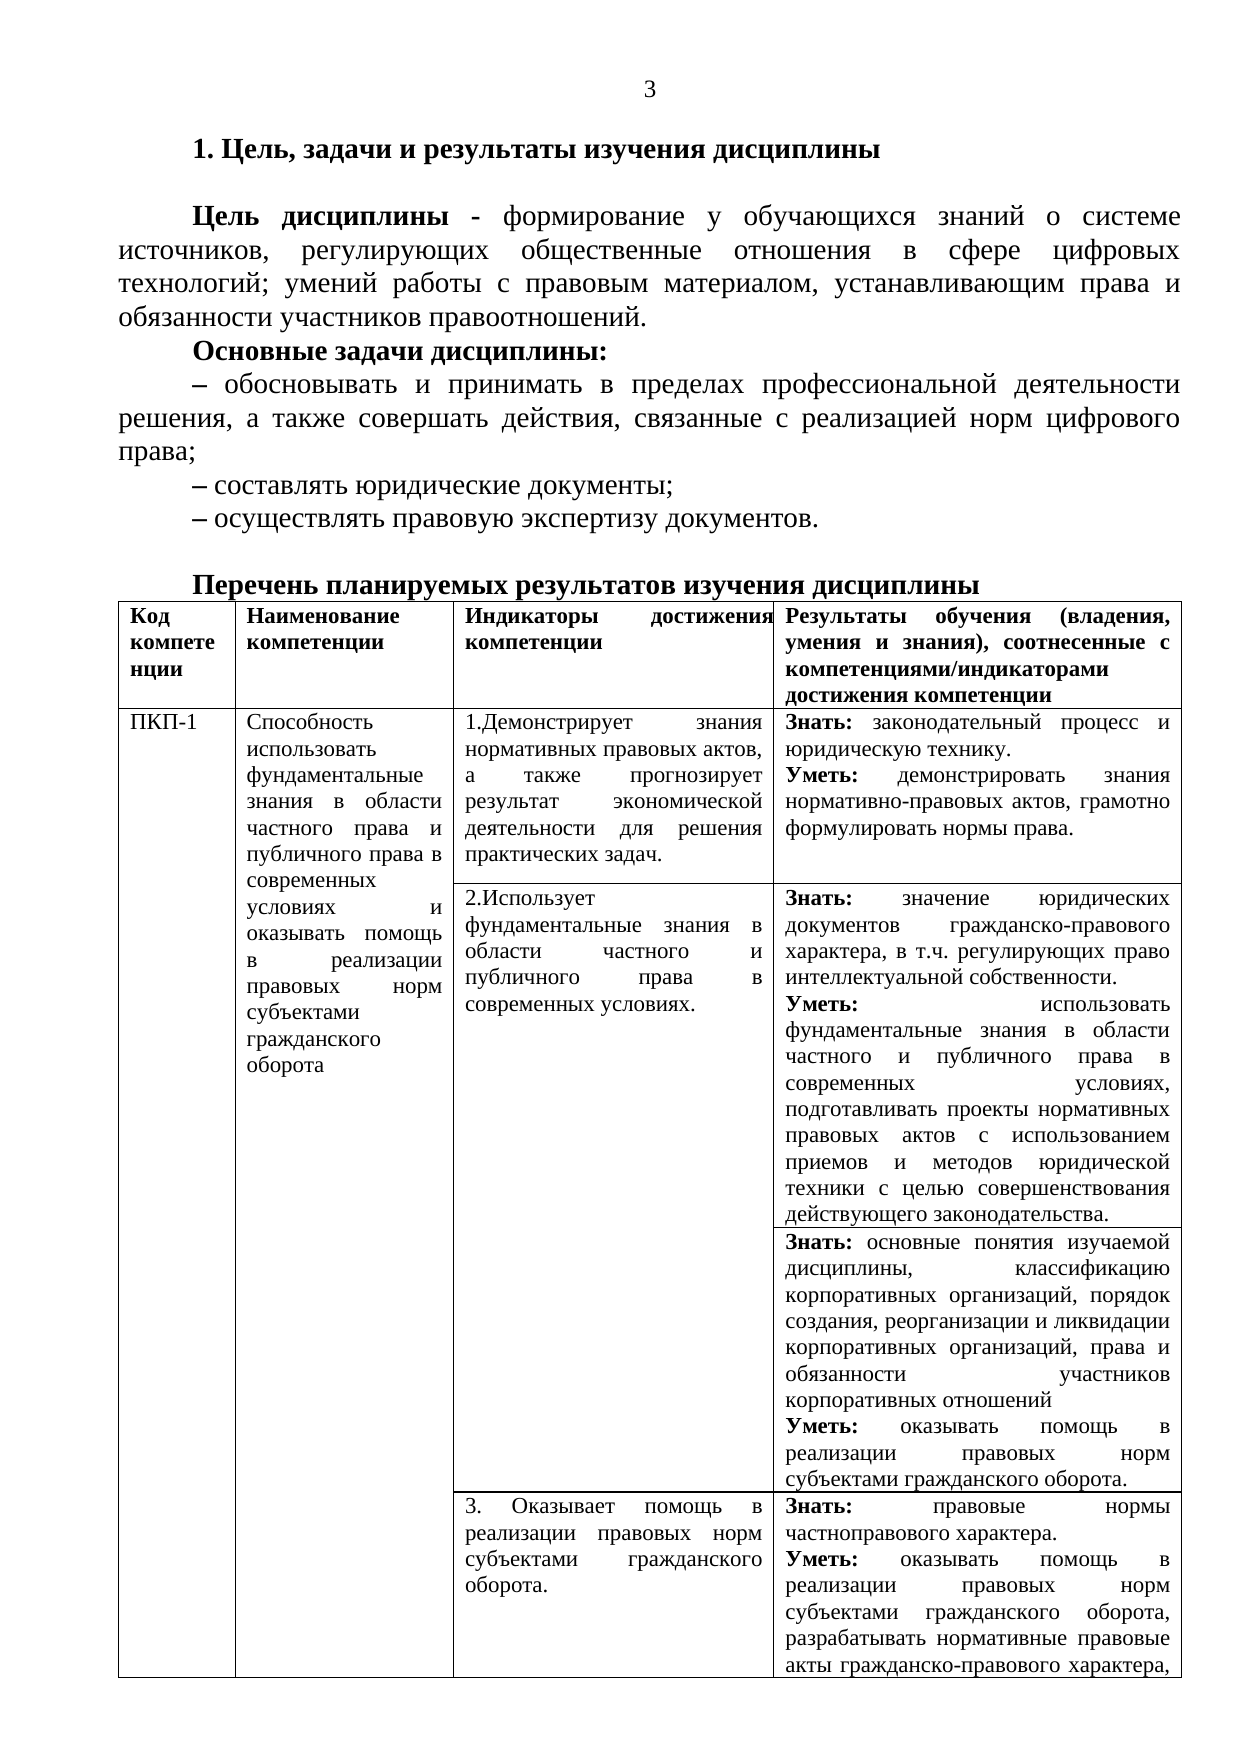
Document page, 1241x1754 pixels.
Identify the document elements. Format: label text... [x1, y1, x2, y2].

table_cell Знать: значение юридических документов гражданско-правового характера, в т.ч. регулирующих право интеллектуальной собственности. Уметь: использовать фундаментальные знания в области частного и публичного права в современных условиях, подготавливать проекты нормативных правовых актов с использованием приемов и методов юридической техники с целью совершенствования действующего законодательства. [774, 884, 1181, 1227]
table_header Индикаторы достижения компетенции [454, 602, 773, 707]
text Основные задачи дисциплины: [118, 333, 1181, 366]
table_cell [774, 1493, 1181, 1677]
table_cell Знать: законодательный процесс и юридическую технику. Уметь: демонстрировать знания нормативно-правовых актов, грамотно формулировать нормы права. [774, 709, 1181, 883]
text – обосновывать и принимать в пределах профессиональной деятельности решения, а также совершать действия, связанные с реализацией норм цифрового права; [118, 366, 1181, 467]
table_cell 1.Демонстрирует знания нормативных правовых актов, а также прогнозирует результат экономической деятельности для решения практических задач. [454, 709, 773, 883]
table_cell ПКП-1 [119, 709, 235, 1677]
text Цель дисциплины - формирование у обучающихся знаний о системе источников, регулирующих общественные отношения в сфере цифровых технологий; умений работы с правовым материалом, устанавливающим права и обязанности участников правоотношений. [118, 198, 1181, 333]
text – осуществлять правовую экспертизу документов. [118, 500, 1181, 534]
table_header Код компетенции [119, 602, 235, 707]
text Перечень планируемых результатов изучения дисциплины [118, 567, 1181, 601]
table_cell Способность использовать фундаментальные знания в области частного права и публичного права в современных условиях и оказывать помощь в реализации правовых норм субъектами гражданского оборота [236, 709, 453, 1677]
table_cell Знать: основные понятия изучаемой дисциплины, классификацию корпоративных организаций, порядок создания, реорганизации и ликвидации корпоративных организаций, права и обязанности участников корпоративных отношений Уметь: оказывать помощь в реализации правовых норм субъектами гражданского оборота. [774, 1228, 1181, 1491]
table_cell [454, 1493, 773, 1677]
table_header Результаты обучения (владения, умения и знания), соотнесенные с компетенциями/индикаторами достижения компетенции [774, 602, 1181, 707]
text – составлять юридические документы; [118, 467, 1181, 500]
table_header Наименование компетенции [236, 602, 453, 707]
text 1. Цель, задачи и результаты изучения дисциплины [118, 131, 1181, 165]
table_cell 2.Использует фундаментальные знания в области частного и публичного права в современных условиях. [454, 884, 773, 1491]
